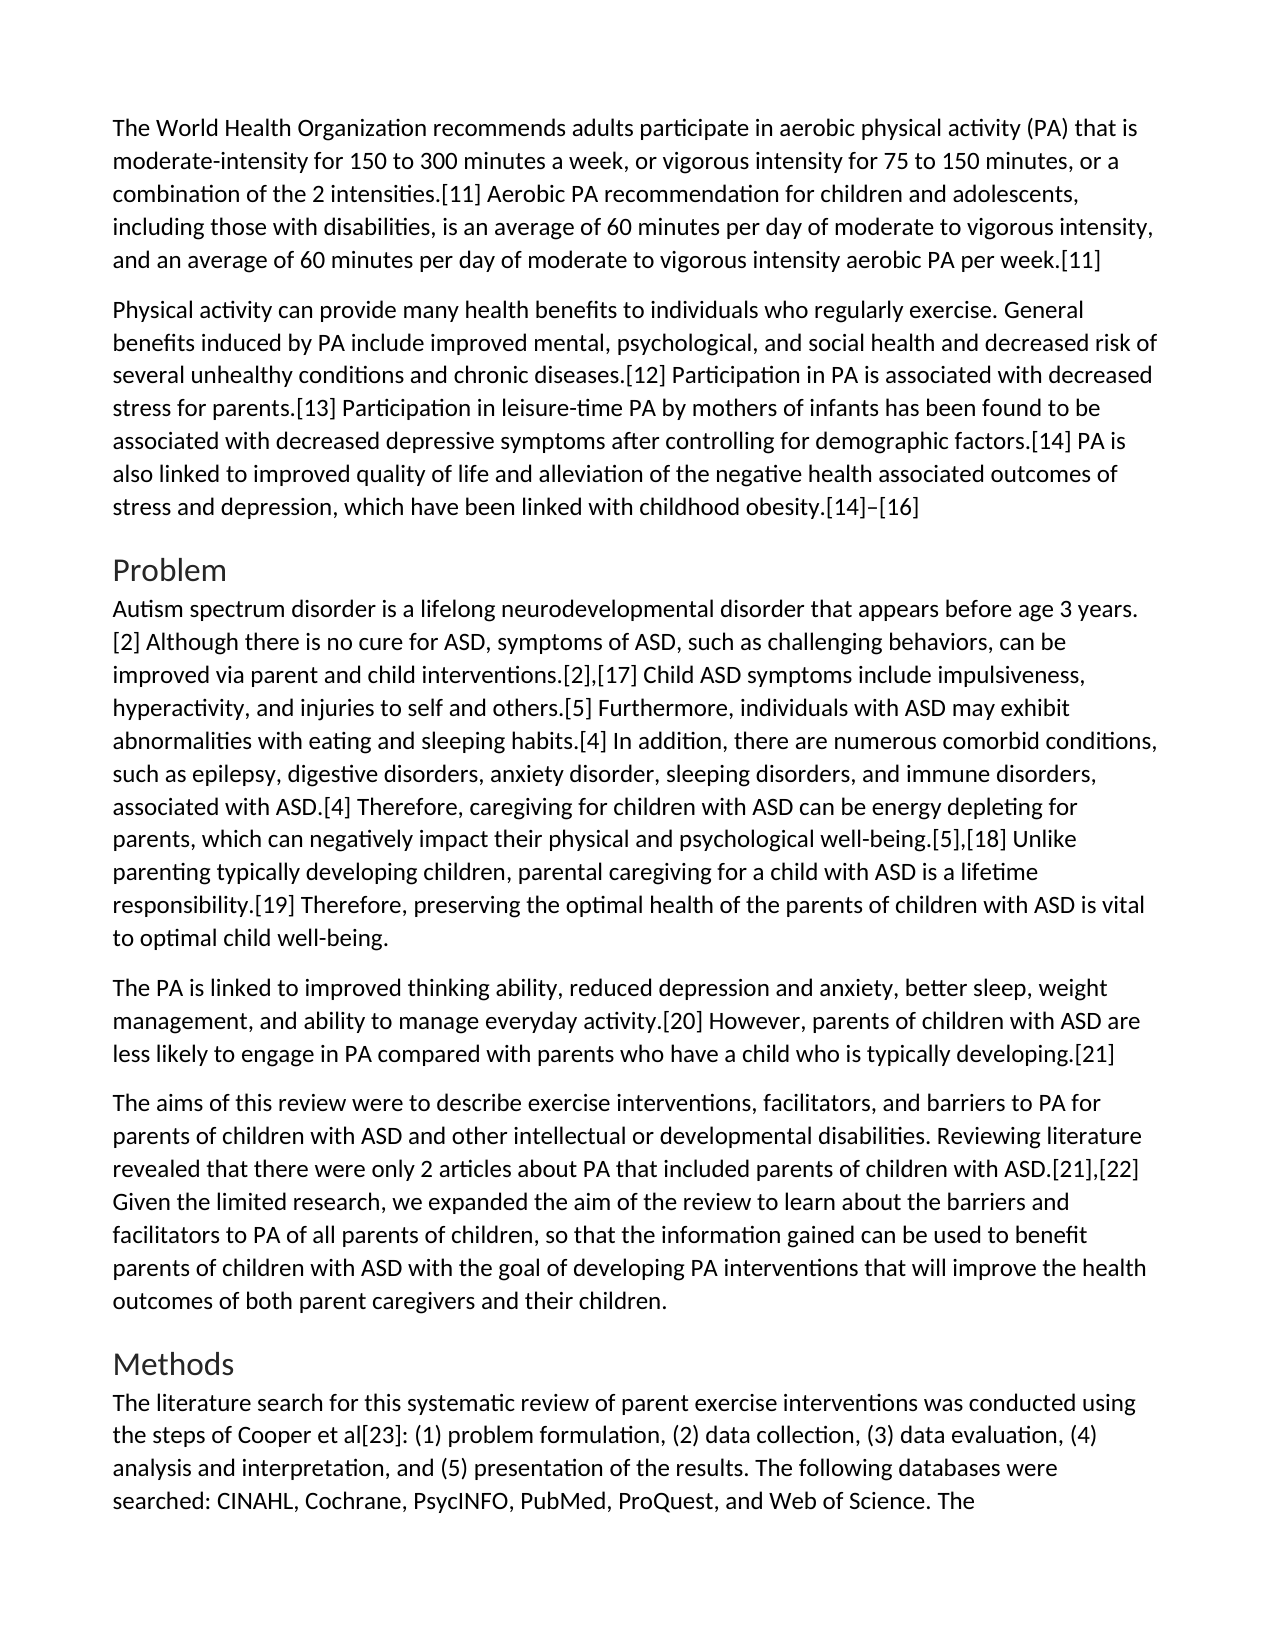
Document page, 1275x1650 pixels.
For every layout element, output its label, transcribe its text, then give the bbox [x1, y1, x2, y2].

text The aims of this review were to describe exercise interventions, facilitators, and barriers to PA for parents of children with ASD and other intellectual or developmental disabilities. Reviewing literature revealed that there were only 2 articles about PA that included parents of children with ASD.[21],[22] Given the limited research, we expanded the aim of the review to learn about the barriers and facilitators to PA of all parents of children, so that the information gained can be used to benefit parents of children with ASD with the goal of developing PA interventions that will improve the health outcomes of both parent caregivers and their children. [112, 1087, 1162, 1315]
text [112, 1387, 1162, 1516]
subtitle Problem [112, 549, 1162, 590]
text The PA is linked to improved thinking ability, reduced depression and anxiety, better sleep, weight management, and ability to manage everyday activity.[20] However, parents of children with ASD are less likely to engage in PA compared with parents who have a child who is typically developing.[21] [112, 972, 1162, 1068]
text Physical activity can provide many health benefits to individuals who regularly exercise. General benefits induced by PA include improved mental, psychological, and social health and decreased risk of several unhealthy conditions and chronic diseases.[12] Participation in PA is associated with decreased stress for parents.[13] Participation in leisure-time PA by mothers of infants has been found to be associated with decreased depressive symptoms after controlling for demographic factors.[14] PA is also linked to improved quality of life and alleviation of the negative health associated outcomes of stress and depression, which have been linked with childhood obesity.[14]–[16] [112, 294, 1162, 522]
text The World Health Organization recommends adults participate in aerobic physical activity (PA) that is moderate-intensity for 150 to 300 minutes a week, or vigorous intensity for 75 to 150 minutes, or a combination of the 2 intensities.[11] Aerobic PA recommendation for children and adolescents, including those with disabilities, is an average of 60 minutes per day of moderate to vigorous intensity, and an average of 60 minutes per day of moderate to vigorous intensity aerobic PA per week.[11] [112, 112, 1162, 275]
text Autism spectrum disorder is a lifelong neurodevelopmental disorder that appears before age 3 years.[2] Although there is no cure for ASD, symptoms of ASD, such as challenging behaviors, can be improved via parent and child interventions.[2],[17] Child ASD symptoms include impulsiveness, hyperactivity, and injuries to self and others.[5] Furthermore, individuals with ASD may exhibit abnormalities with eating and sleeping habits.[4] In addition, there are numerous comorbid conditions, such as epilepsy, digestive disorders, anxiety disorder, sleeping disorders, and immune disorders, associated with ASD.[4] Therefore, caregiving for children with ASD can be energy depleting for parents, which can negatively impact their physical and psychological well-being.[5],[18] Unlike parenting typically developing children, parental caregiving for a child with ASD is a lifetime responsibility.[19] Therefore, preserving the optimal health of the parents of children with ASD is vital to optimal child well-being. [112, 593, 1162, 953]
subtitle Methods [112, 1343, 1162, 1383]
